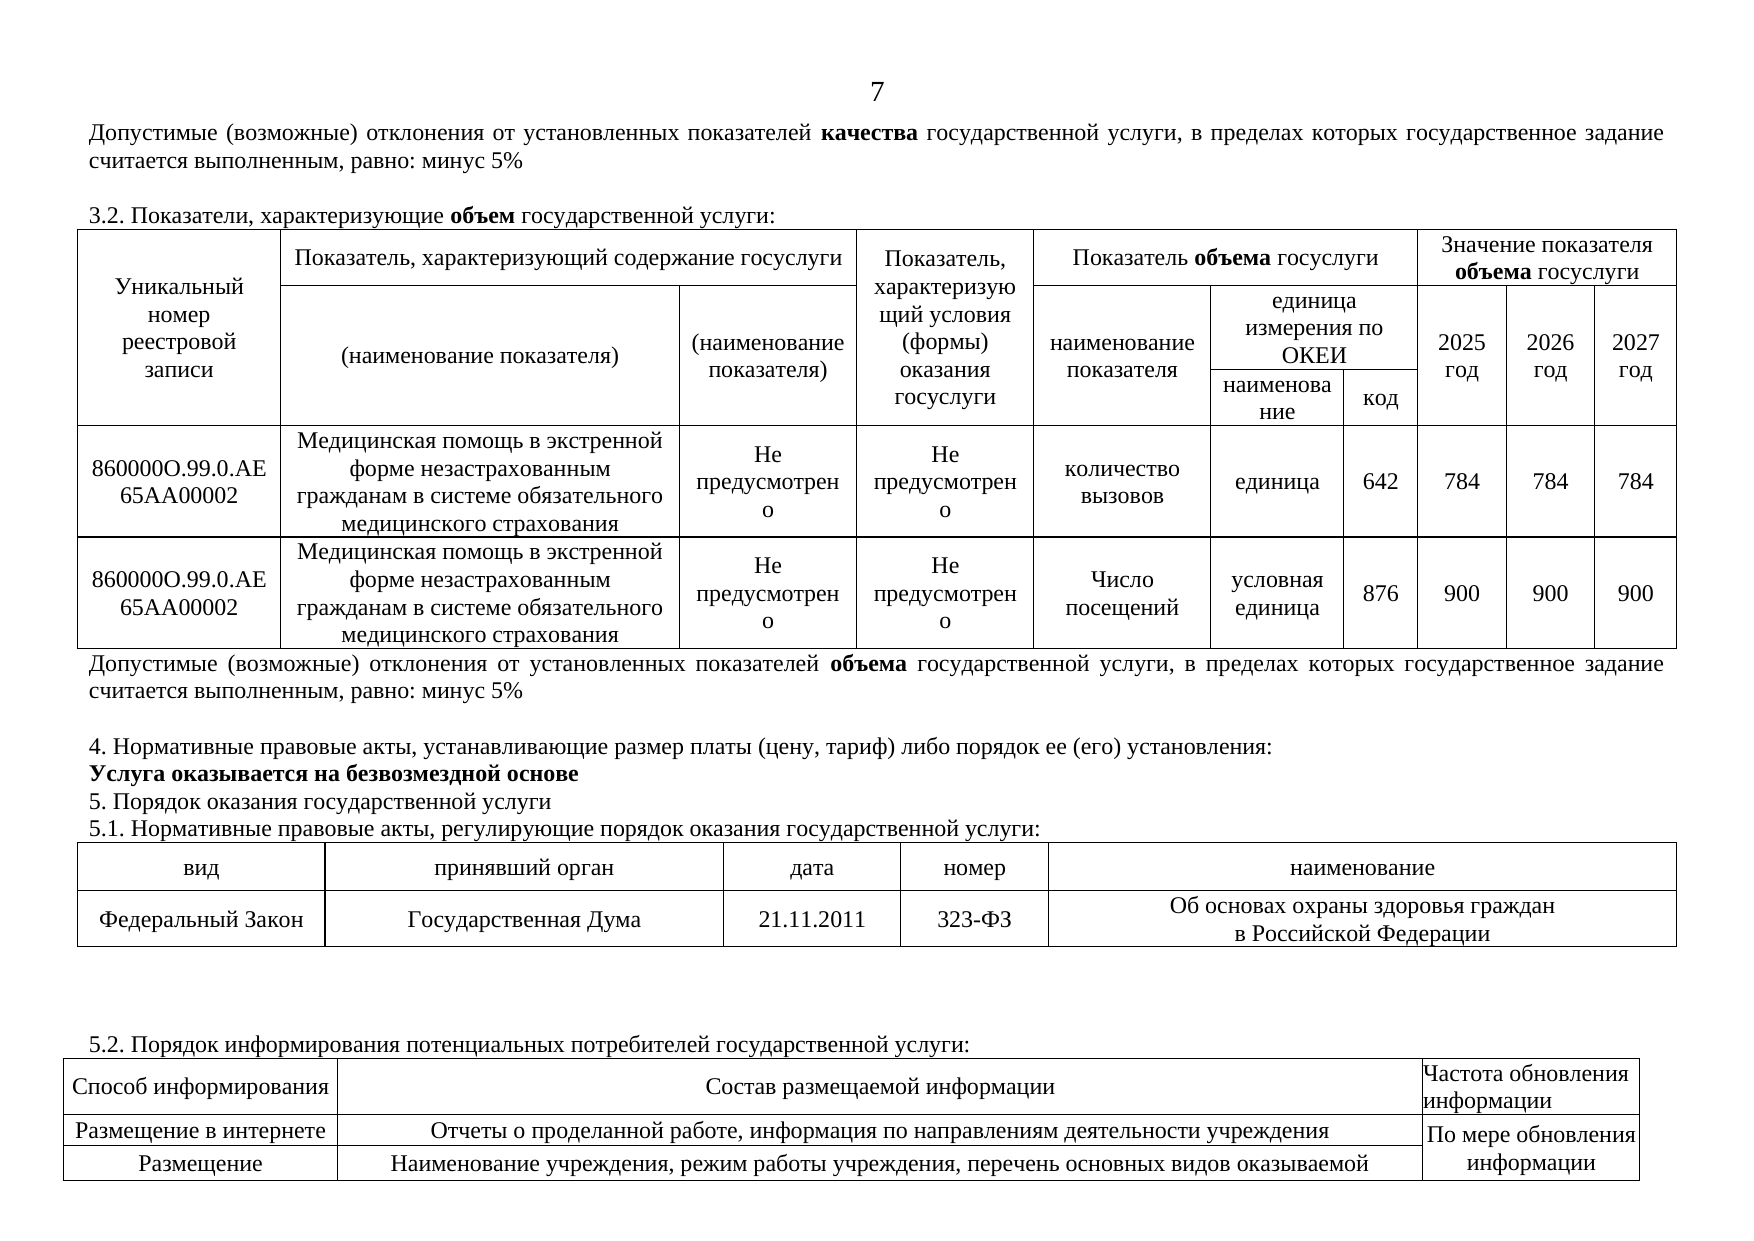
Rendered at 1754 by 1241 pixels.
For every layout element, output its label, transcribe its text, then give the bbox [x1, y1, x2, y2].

table_cell Государственная Дума [326, 891, 723, 946]
table_cell 860000О.99.0.АЕ65АА00002 [78, 426, 280, 536]
text 5.1. Нормативные правовые акты, регулирующие порядок оказания государственной услуги: [89, 814, 1665, 842]
text 5. Порядок оказания государственной услуги [89, 787, 1665, 814]
text Допустимые (возможные) отклонения от установленных показателей качества государственной услуги, в пределах которых государственное задание считается выполненным, равно: минус 5% [89, 118, 1665, 173]
table_header наименование [1049, 843, 1676, 890]
table_cell Медицинская помощь в экстренной форме незастрахованным гражданам в системе обязательного медицинского страхования [281, 538, 679, 648]
table_cell Федеральный Закон [78, 891, 324, 946]
table_cell 900 [1507, 538, 1594, 648]
table_header Показатель, характеризующий условия (формы) оказания госуслуги [857, 230, 1033, 425]
text 4. Нормативные правовые акты, устанавливающие размер платы (цену, тариф) либо порядок ее (его) установления: [89, 732, 1665, 759]
table_cell Медицинская помощь в экстренной форме незастрахованным гражданам в системе обязательного медицинского страхования [281, 426, 679, 536]
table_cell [64, 1146, 337, 1180]
table_cell условная единица [1211, 538, 1343, 648]
table_header Уникальный номер реестровой записи [78, 230, 280, 425]
table_header Способ информирования [64, 1059, 337, 1114]
table_cell 784 [1507, 426, 1594, 536]
table_header Частота обновления информации [1423, 1059, 1639, 1114]
table_header вид [78, 843, 324, 890]
text Услуга оказывается на безвозмездной основе [89, 759, 1665, 787]
table_cell По мере обновления информации [1423, 1115, 1639, 1180]
table_cell Не предусмотрено [680, 426, 856, 536]
table_cell Не предусмотрено [857, 538, 1033, 648]
table_header принявший орган [326, 843, 723, 890]
table_cell 2027 год [1595, 286, 1676, 425]
table_cell 642 [1344, 426, 1417, 536]
text 5.2. Порядок информирования потенциальных потребителей государственной услуги: [89, 1030, 1665, 1058]
table_cell Об основах охраны здоровья граждан в Российской Федерации [1049, 891, 1676, 946]
table_cell количество вызовов [1034, 426, 1210, 536]
table_cell 876 [1344, 538, 1417, 648]
text Допустимые (возможные) отклонения от установленных показателей объема государственной услуги, в пределах которых государственное задание считается выполненным, равно: минус 5% [89, 649, 1665, 704]
table_cell Число посещений [1034, 538, 1210, 648]
table_cell наименование показателя [1034, 286, 1210, 425]
table_header Показатель, характеризующий содержание госуслуги [281, 230, 856, 285]
table_cell единица измерения по ОКЕИ [1211, 286, 1417, 369]
table_header Показатель объема госуслуги [1034, 230, 1417, 285]
table_header Состав размещаемой информации [338, 1059, 1422, 1114]
table_cell Размещение в интернете [64, 1115, 337, 1145]
text 3.2. Показатели, характеризующие объем государственной услуги: [89, 201, 1665, 228]
table_cell 323-ФЗ [901, 891, 1048, 946]
table_cell Не предусмотрено [680, 538, 856, 648]
table_cell Отчеты о проделанной работе, информация по направлениям деятельности учреждения [338, 1115, 1422, 1145]
table_cell Не предусмотрено [857, 426, 1033, 536]
table_cell 860000О.99.0.АЕ65АА00002 [78, 538, 280, 648]
table_cell 21.11.2011 [724, 891, 900, 946]
table_header дата [724, 843, 900, 890]
table_cell 784 [1595, 426, 1676, 536]
table_cell код [1344, 370, 1417, 425]
table_cell 2026 год [1507, 286, 1594, 425]
table_cell наименование [1211, 370, 1343, 425]
table_cell (наименование показателя) [680, 286, 856, 425]
table_cell 2025 год [1418, 286, 1506, 425]
table_cell 784 [1418, 426, 1506, 536]
table_header номер [901, 843, 1048, 890]
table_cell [338, 1146, 1422, 1180]
table_cell 900 [1418, 538, 1506, 648]
table_cell (наименование показателя) [281, 286, 679, 425]
table_cell единица [1211, 426, 1343, 536]
table_header Значение показателя объема госуслуги [1418, 230, 1676, 285]
table_cell 900 [1595, 538, 1676, 648]
